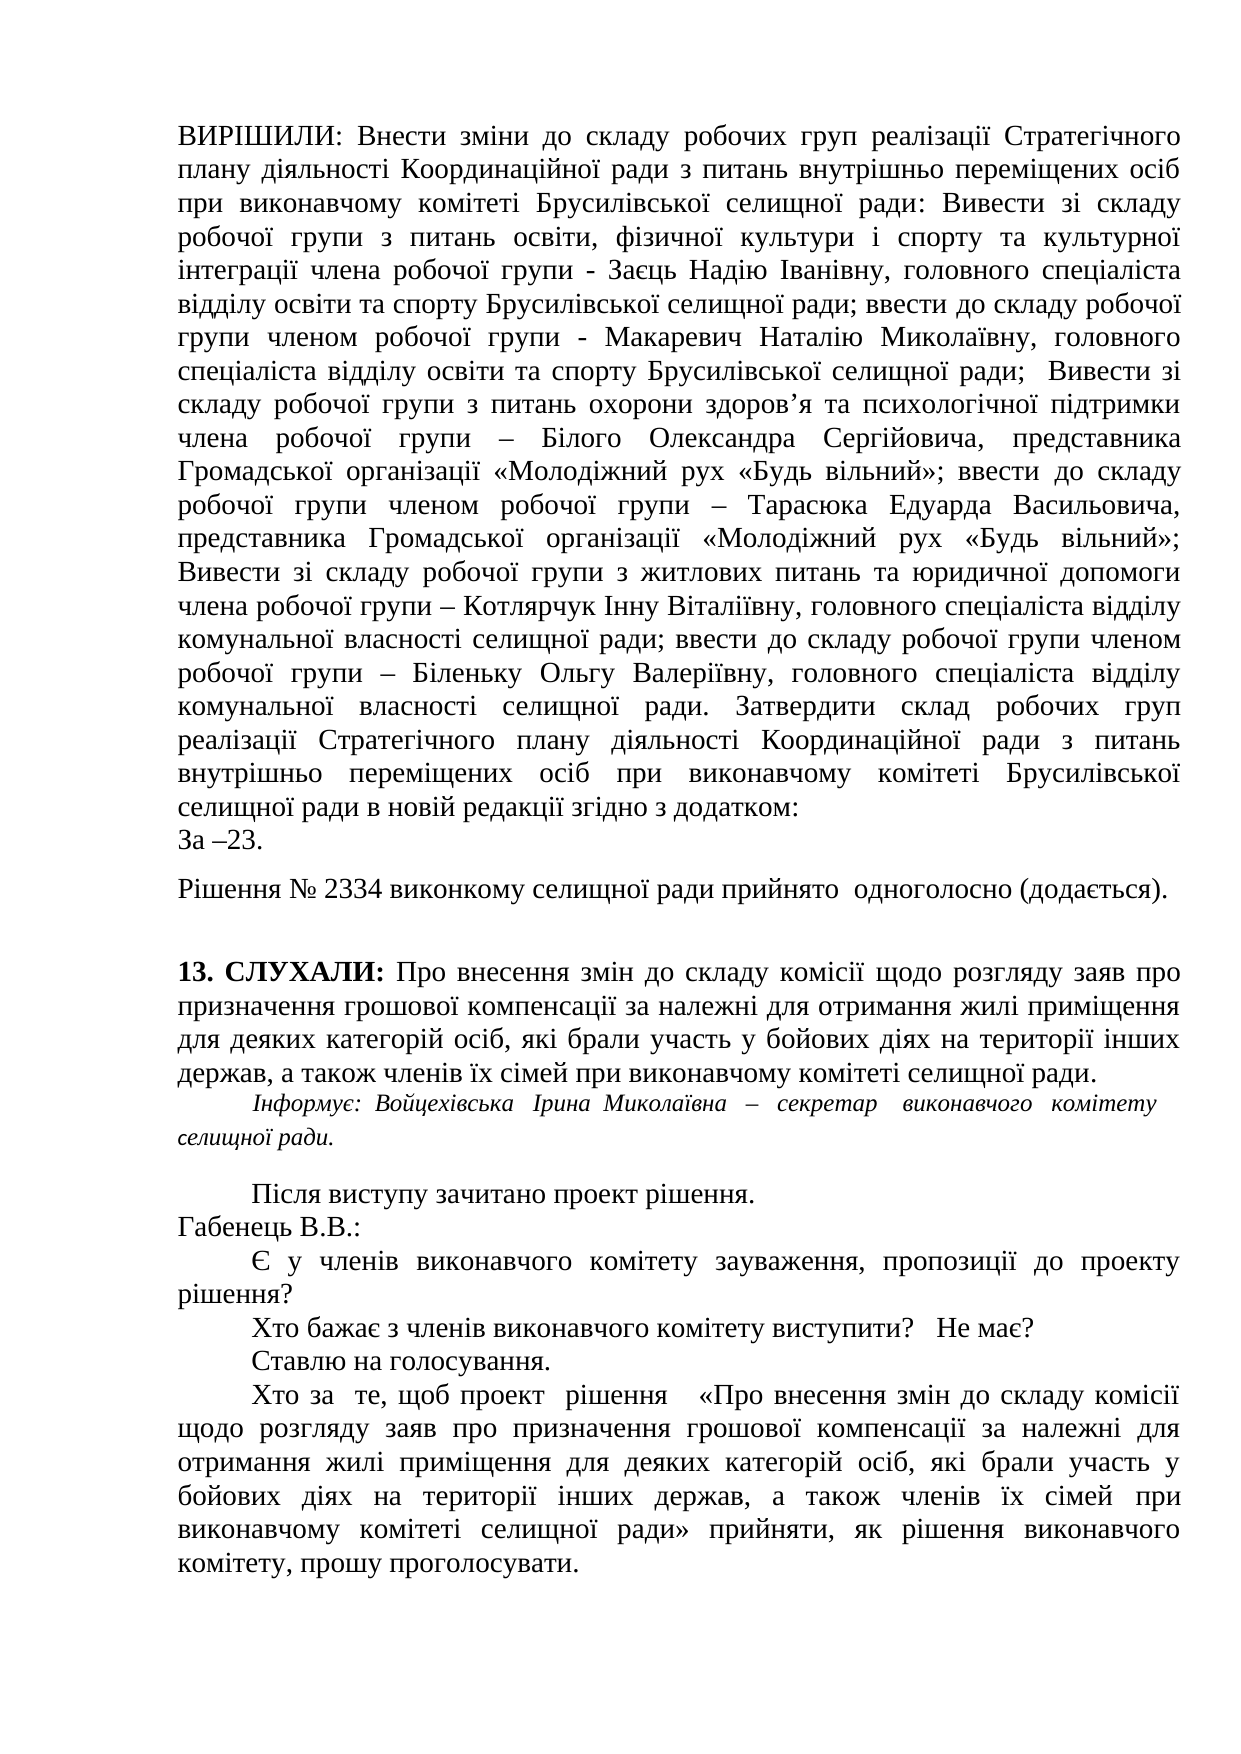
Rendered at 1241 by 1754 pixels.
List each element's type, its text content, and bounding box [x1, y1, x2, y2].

text Є у членів виконавчого комітету зауваження, пропозиції до проекту рішення? [177, 1243, 1181, 1310]
text Хто за те, щоб проект рішення «Про внесення змін до складу комісії щодо розгляду заяв про призначення грошової компенсації за належні для отримання жилі приміщення для деяких категорій осіб, які брали участь у бойових діях на території інших держав, а також членів їх сімей при виконавчому комітеті селищної ради» прийняти, як рішення виконавчого комітету, прошу проголосувати. [177, 1377, 1181, 1578]
text ВИРІШИЛИ: Внести зміни до складу робочих груп реалізації Стратегічного плану діяльності Координаційної ради з питань внутрішньо переміщених осіб при виконавчому комітеті Брусилівської селищної ради: Вивести зі складу робочої групи з питань освіти, фізичної культури і спорту та культурної інтеграції члена робочої групи - Заєць Надію Іванівну, головного спеціаліста відділу освіти та спорту Брусилівської селищної ради; ввести до складу робочої групи членом робочої групи - Макаревич Наталію Миколаївну, головного спеціаліста відділу освіти та спорту Брусилівської селищної ради; Вивести зі складу робочої групи з питань охорони здоров’я та психологічної підтримки члена робочої групи – Білого Олександра Сергійовича, представника Громадської організації «Молодіжний рух «Будь вільний»; ввести до складу робочої групи членом робочої групи – Тарасюка Едуарда Васильовича, представника Громадської організації «Молодіжний рух «Будь вільний»; Вивести зі складу робочої групи з житлових питань та юридичної допомоги члена робочої групи – Котлярчук Інну Віталіївну, головного спеціаліста відділу комунальної власності селищної ради; ввести до складу робочої групи членом робочої групи – Біленьку Ольгу Валеріївну, головного спеціаліста відділу комунальної власності селищної ради. Затвердити склад робочих груп реалізації Стратегічного плану діяльності Координаційної ради з питань внутрішньо переміщених осіб при виконавчому комітеті Брусилівської селищної ради в новій редакції згідно з додатком: [177, 118, 1181, 822]
text Ставлю на голосування. [177, 1343, 1181, 1377]
list Інформує: Войцехівська Ірина Миколаївна – секретар виконавчого комітету [252, 1088, 1181, 1117]
text За –23. [177, 822, 1181, 856]
text Рішення № 2334 виконкому селищної ради прийнято одноголосно (додається). [177, 872, 1181, 905]
text Габенець В.В.: [177, 1209, 1181, 1243]
list селищної ради. [177, 1122, 1181, 1151]
text 13. СЛУХАЛИ: Про внесення змін до складу комісії щодо розгляду заяв про призначення грошової компенсації за належні для отримання жилі приміщення для деяких категорій осіб, які брали участь у бойових діях на території інших держав, а також членів їх сімей при виконавчому комітеті селищної ради. [177, 954, 1181, 1088]
text Хто бажає з членів виконавчого комітету виступити? Не має? [177, 1310, 1181, 1343]
text Після виступу зачитано проект рішення. [177, 1176, 1181, 1209]
